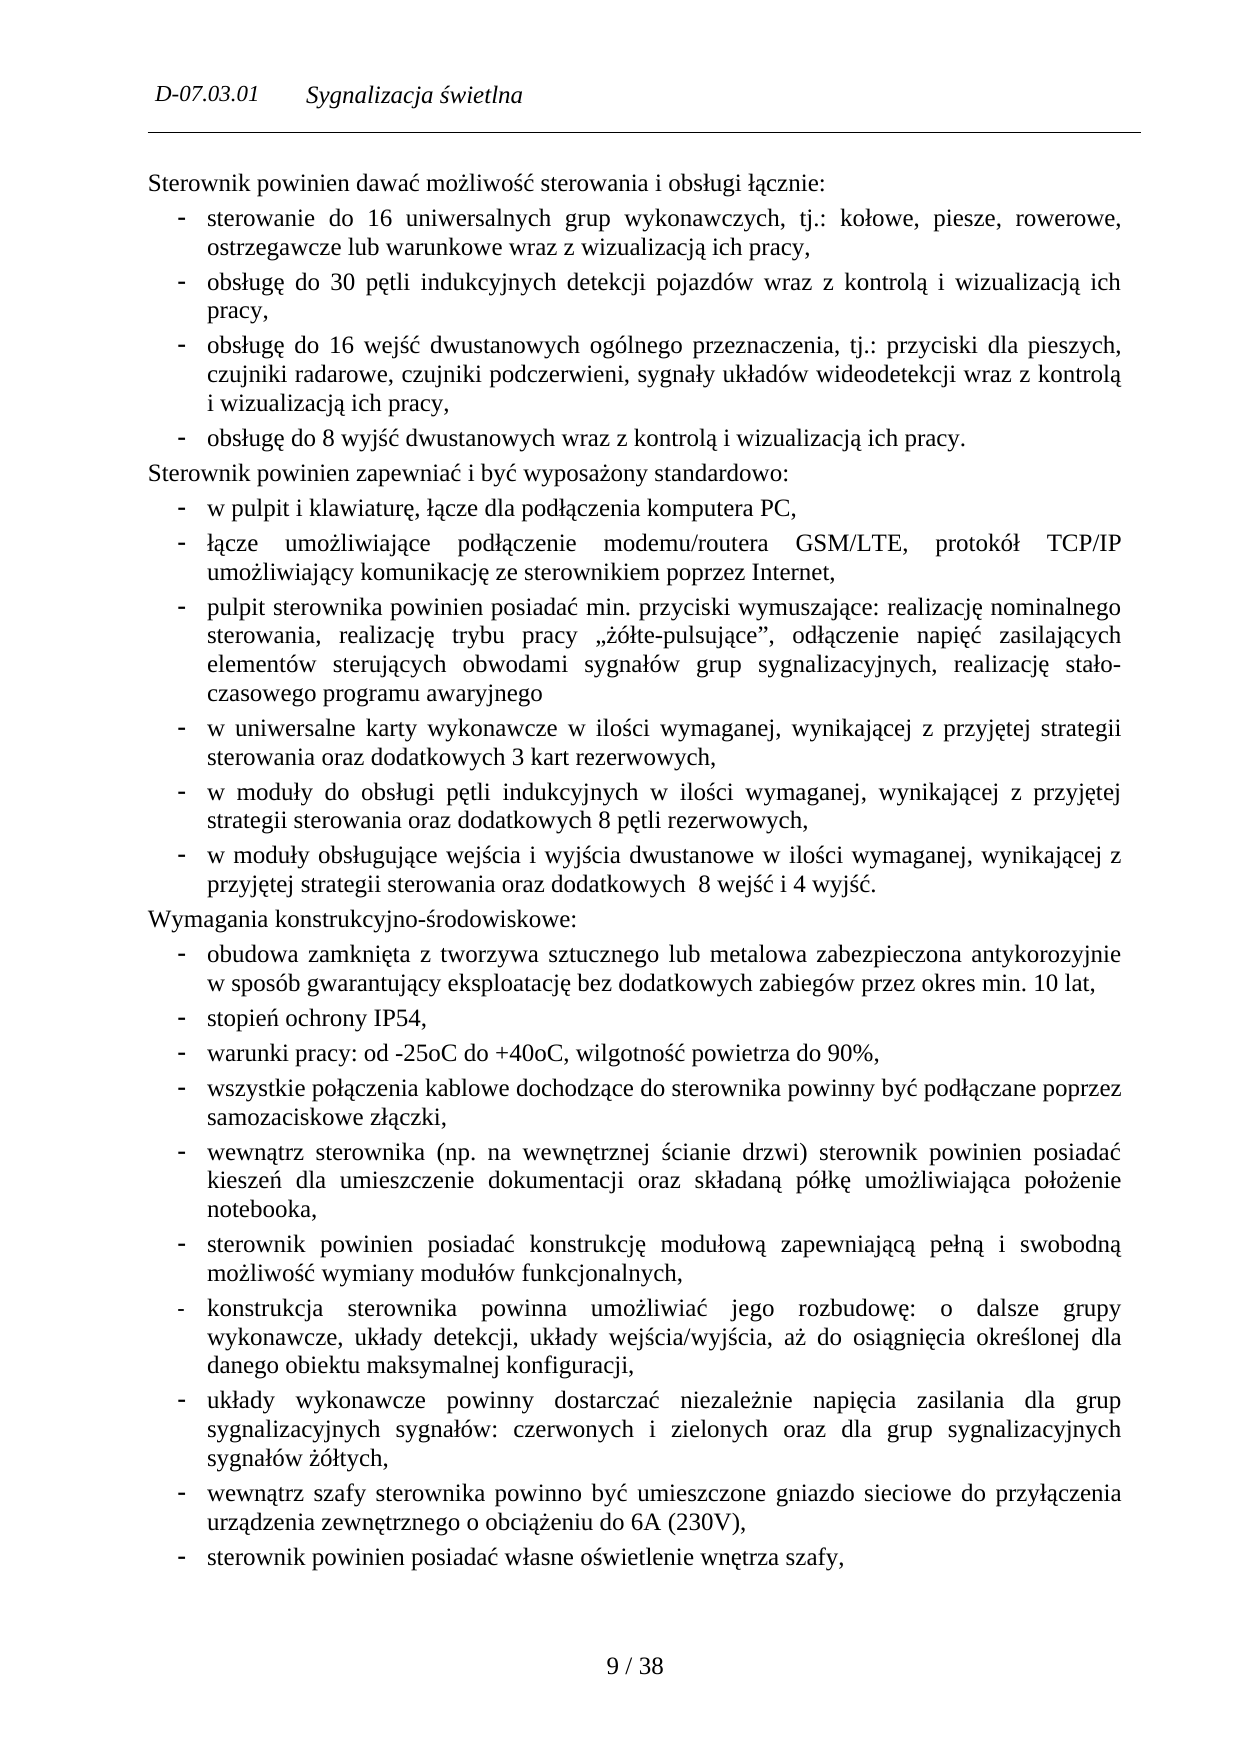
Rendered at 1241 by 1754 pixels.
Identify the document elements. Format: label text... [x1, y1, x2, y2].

list sterownik powinien posiadać konstrukcję modułową zapewniającą pełną i swobodną możliwość wymiany modułów funkcjonalnych, [177, 1229, 1122, 1287]
list w moduły obsługujące wejścia i wyjścia dwustanowe w ilości wymaganej, wynikającej z przyjętej strategii sterowania oraz dodatkowych 8 wejść i 4 wyjść. [177, 841, 1122, 898]
text Sterownik powinien zapewniać i być wyposażony standardowo: [148, 458, 1122, 487]
list w moduły do obsługi pętli indukcyjnych w ilości wymaganej, wynikającej z przyjętej strategii sterowania oraz dodatkowych 8 pętli rezerwowych, [177, 777, 1122, 834]
list wewnątrz szafy sterownika powinno być umieszczone gniazdo sieciowe do przyłączenia urządzenia zewnętrznego o obciążeniu do 6A (230V), [177, 1478, 1122, 1536]
list obsługę do 30 pętli indukcyjnych detekcji pojazdów wraz z kontrolą i wizualizacją ich pracy, [177, 267, 1122, 324]
list w pulpit i klawiaturę, łącze dla podłączenia komputera PC, [177, 493, 1122, 522]
text Wymagania konstrukcyjno-środowiskowe: [148, 904, 1122, 933]
list wewnątrz sterownika (np. na wewnętrznej ścianie drzwi) sterownik powinien posiadać kieszeń dla umieszczenie dokumentacji oraz składaną półkę umożliwiająca położenie notebooka, [177, 1137, 1122, 1223]
list pulpit sterownika powinien posiadać min. przyciski wymuszające: realizację nominalnego sterowania, realizację trybu pracy „żółte-pulsujące”, odłączenie napięć zasilających elementów sterujących obwodami sygnałów grup sygnalizacyjnych, realizację stało-czasowego programu awaryjnego [177, 592, 1122, 707]
list układy wykonawcze powinny dostarczać niezależnie napięcia zasilania dla grup sygnalizacyjnych sygnałów: czerwonych i zielonych oraz dla grup sygnalizacyjnych sygnałów żółtych, [177, 1386, 1122, 1472]
list sterowanie do 16 uniwersalnych grup wykonawczych, tj.: kołowe, piesze, rowerowe, ostrzegawcze lub warunkowe wraz z wizualizacją ich pracy, [177, 203, 1122, 261]
list stopień ochrony IP54, [177, 1003, 1122, 1032]
text Sterownik powinien dawać możliwość sterowania i obsługi łącznie: [148, 168, 1122, 197]
list łącze umożliwiające podłączenie modemu/routera GSM/LTE, protokół TCP/IP umożliwiający komunikację ze sterownikiem poprzez Internet, [177, 528, 1122, 586]
list wszystkie połączenia kablowe dochodzące do sterownika powinny być podłączane poprzez samozaciskowe złączki, [177, 1073, 1122, 1131]
list konstrukcja sterownika powinna umożliwiać jego rozbudowę: o dalsze grupy wykonawcze, układy detekcji, układy wejścia/wyjścia, aż do osiągnięcia określonej dla danego obiektu maksymalnej konfiguracji, [177, 1293, 1122, 1379]
list obsługę do 16 wejść dwustanowych ogólnego przeznaczenia, tj.: przyciski dla pieszych, czujniki radarowe, czujniki podczerwieni, sygnały układów wideodetekcji wraz z kontrolą i wizualizacją ich pracy, [177, 331, 1122, 417]
list w uniwersalne karty wykonawcze w ilości wymaganej, wynikającej z przyjętej strategii sterowania oraz dodatkowych 3 kart rezerwowych, [177, 713, 1122, 771]
list warunki pracy: od -25oC do +40oC, wilgotność powietrza do 90%, [177, 1038, 1122, 1067]
list obsługę do 8 wyjść dwustanowych wraz z kontrolą i wizualizacją ich pracy. [177, 423, 1122, 452]
list obudowa zamknięta z tworzywa sztucznego lub metalowa zabezpieczona antykorozyjnie w sposób gwarantujący eksploatację bez dodatkowych zabiegów przez okres min. 10 lat, [177, 939, 1122, 997]
list sterownik powinien posiadać własne oświetlenie wnętrza szafy, [177, 1542, 1122, 1571]
